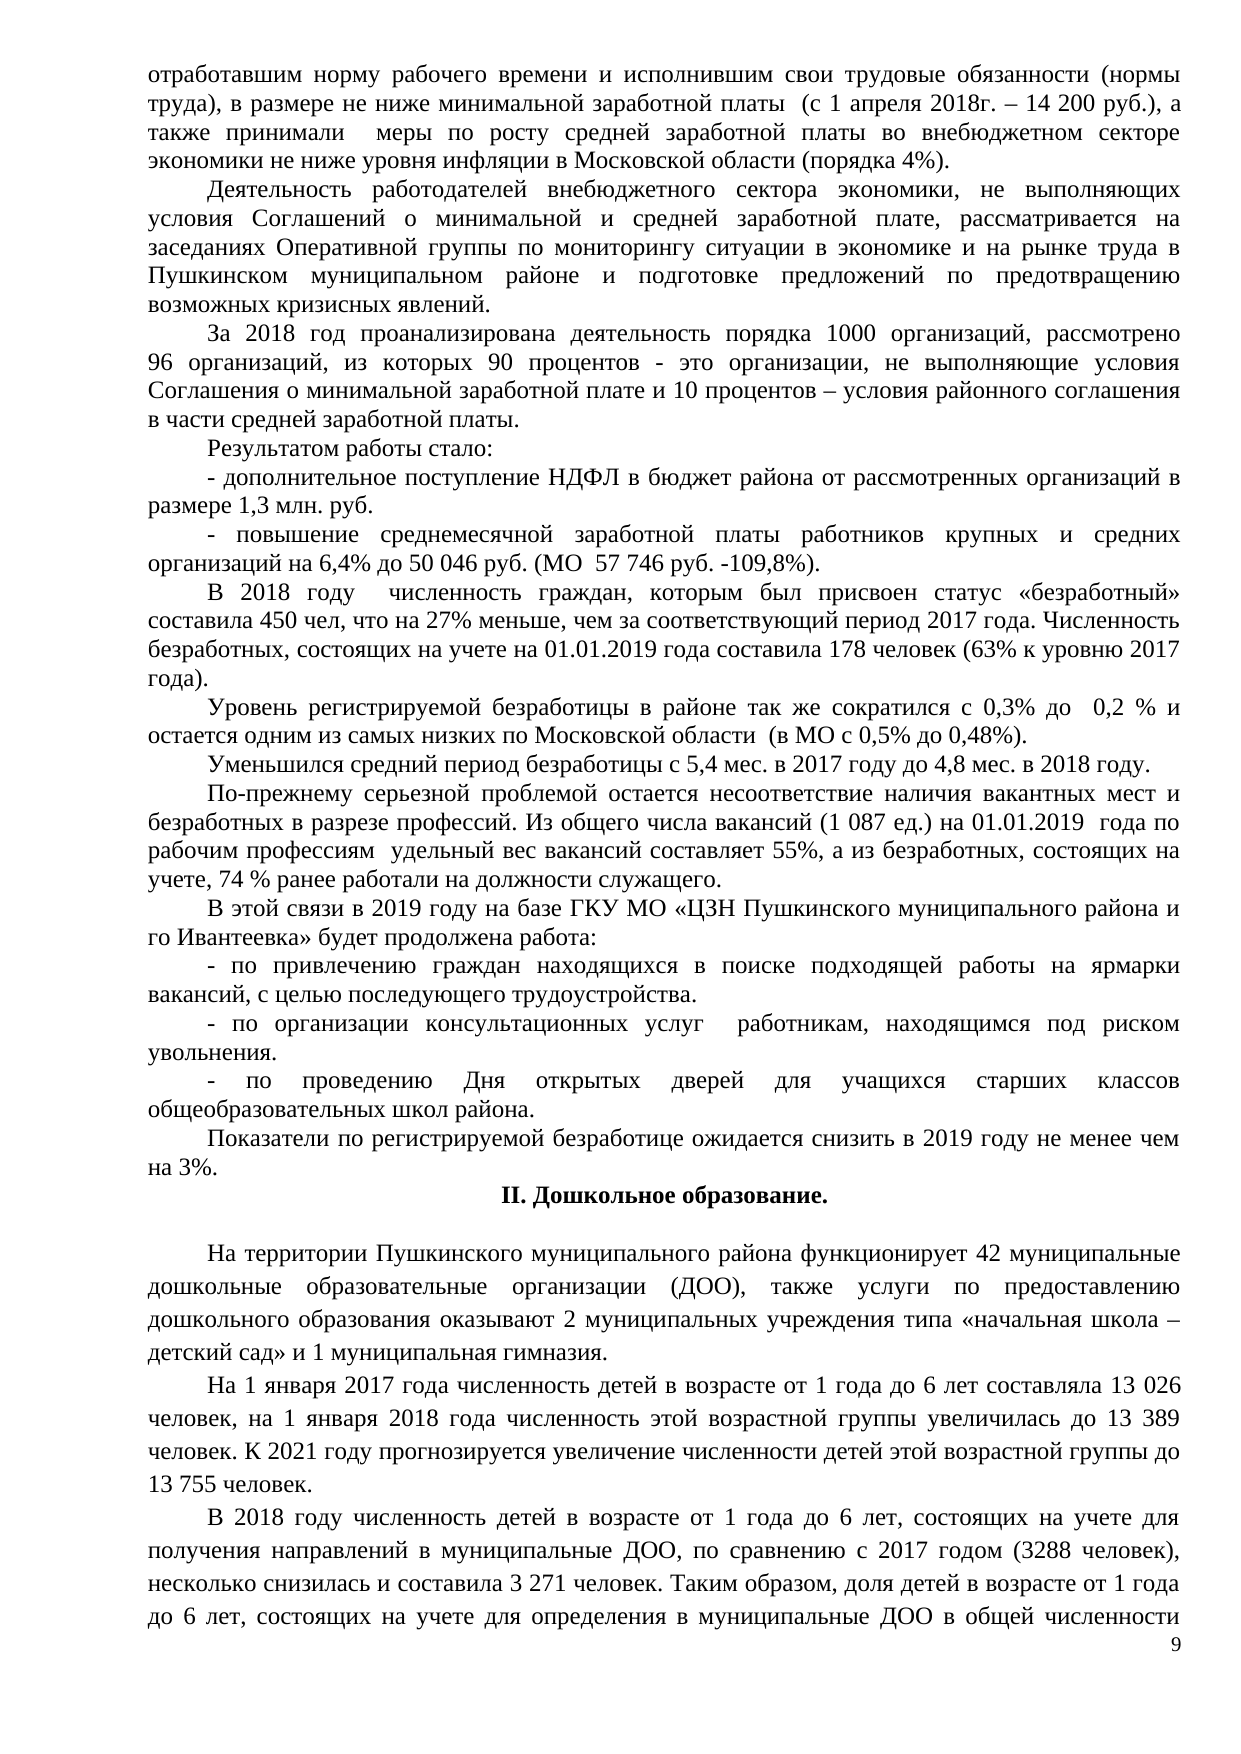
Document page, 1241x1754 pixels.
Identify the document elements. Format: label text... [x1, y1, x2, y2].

text II. Дошкольное образование. [148, 1180, 1181, 1209]
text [148, 1502, 1181, 1630]
text - по привлечению граждан находящихся в поиске подходящей работы на ярмарки вакансий, с целью последующего трудоустройства. [148, 950, 1181, 1008]
text В 2018 году численность граждан, которым был присвоен статус «безработный» составила 450 чел, что на 27% меньше, чем за соответствующий период 2017 года. Численность безработных, состоящих на учете на 01.01.2019 года составила 178 человек (63% к уровню 2017 года). [148, 577, 1181, 692]
text В этой связи в 2019 году на базе ГКУ МО «ЦЗН Пушкинского муниципального района и го Ивантеевка» будет продолжена работа: [148, 893, 1181, 950]
text - по проведению Дня открытых дверей для учащихся старших классов общеобразовательных школ района. [148, 1065, 1181, 1123]
text - по организации консультационных услуг работникам, находящимся под риском увольнения. [148, 1008, 1181, 1065]
text На 1 января 2017 года численность детей в возрасте от 1 года до 6 лет составляла 13 026 человек, на 1 января 2018 года численность этой возрастной группы увеличилась до 13 389 человек. К 2021 году прогнозируется увеличение численности детей этой возрастной группы до 13 755 человек. [148, 1370, 1181, 1498]
text Уменьшился средний период безработицы с 5,4 мес. в 2017 году до 4,8 мес. в 2018 году. [148, 749, 1181, 778]
text На территории Пушкинского муниципального района функционирует 42 муниципальные дошкольные образовательные организации (ДОО), также услуги по предоставлению дошкольного образования оказывают 2 муниципальных учреждения типа «начальная школа – детский сад» и 1 муниципальная гимназия. [148, 1238, 1181, 1366]
text Деятельность работодателей внебюджетного сектора экономики, не выполняющих условия Соглашений о минимальной и средней заработной плате, рассматривается на заседаниях Оперативной группы по мониторингу ситуации в экономике и на рынке труда в Пушкинском муниципальном районе и подготовке предложений по предотвращению возможных кризисных явлений. [148, 174, 1181, 318]
text Уровень регистрируемой безработицы в районе так же сократился с 0,3% до 0,2 % и остается одним из самых низких по Московской области (в МО с 0,5% до 0,48%). [148, 692, 1181, 749]
text Результатом работы стало: [148, 433, 1181, 462]
text За 2018 год проанализирована деятельность порядка 1000 организаций, рассмотрено 96 организаций, из которых 90 процентов - это организации, не выполняющие условия Соглашения о минимальной заработной плате и 10 процентов – условия районного соглашения в части средней заработной платы. [148, 318, 1181, 433]
text - дополнительное поступление НДФЛ в бюджет района от рассмотренных организаций в размере 1,3 млн. руб. [148, 462, 1181, 519]
text - повышение среднемесячной заработной платы работников крупных и средних организаций на 6,4% до 50 046 руб. (МО 57 746 руб. -109,8%). [148, 519, 1181, 577]
text Показатели по регистрируемой безработице ожидается снизить в 2019 году не менее чем на 3%. [148, 1123, 1181, 1180]
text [148, 59, 1181, 174]
text По-прежнему серьезной проблемой остается несоответствие наличия вакантных мест и безработных в разрезе профессий. Из общего числа вакансий (1 087 ед.) на 01.01.2019 года по рабочим профессиям удельный вес вакансий составляет 55%, а из безработных, состоящих на учете, 74 % ранее работали на должности служащего. [148, 778, 1181, 893]
